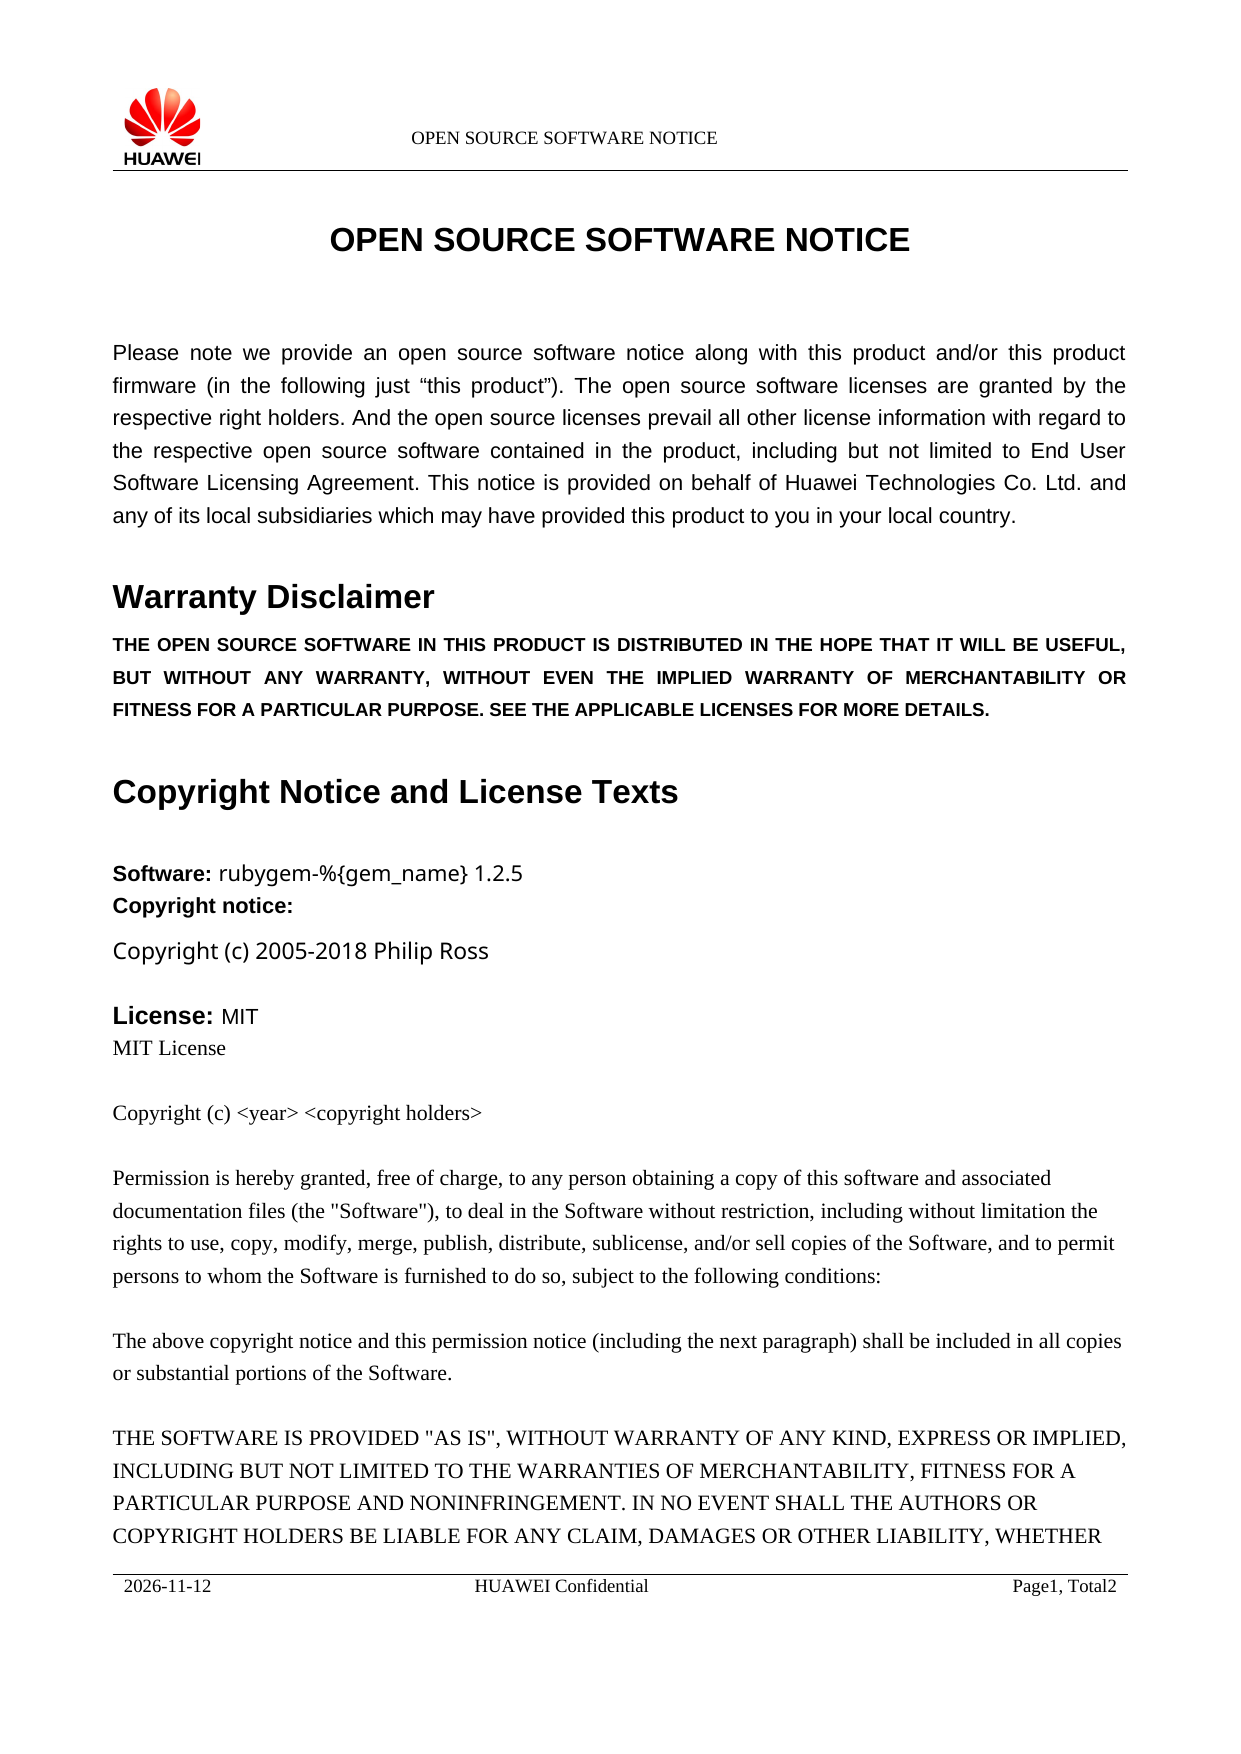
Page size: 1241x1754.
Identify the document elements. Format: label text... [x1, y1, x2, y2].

text The open source software in this product is distributed in the hope that it will be useful, but WITHOUT ANY WARRANTY, without even the implied warranty of MERCHANTABILITY or FITNESS FOR A PARTICULAR PURPOSE. See the applicable licenses for more details. [112, 629, 1128, 726]
text Copyright notice: [112, 889, 1128, 921]
text OPEN SOURCE SOFTWARE NOTICE [112, 206, 1128, 271]
text Copyright (c) 2005-2018 Philip Ross [112, 934, 1128, 999]
title Software: rubygem-%{gem_name} 1.2.5 [112, 856, 1128, 889]
text License: MIT [112, 999, 1128, 1031]
text Please note we provide an open source software notice along with this product and/or this product firmware (in the following just “this product”). The open source software licenses are granted by the respective right holders. And the open source licenses prevail all other license information with regard to the respective open source software contained in the product, including but not limited to End User Software Licensing Agreement. This notice is provided on behalf of Huawei Technologies Co. Ltd. and any of its local subsidiaries which may have provided this product to you in your local country. [112, 336, 1128, 531]
text Warranty Disclaimer [112, 564, 1128, 629]
picture [124, 88, 201, 165]
text Copyright Notice and License Texts [112, 759, 1128, 824]
